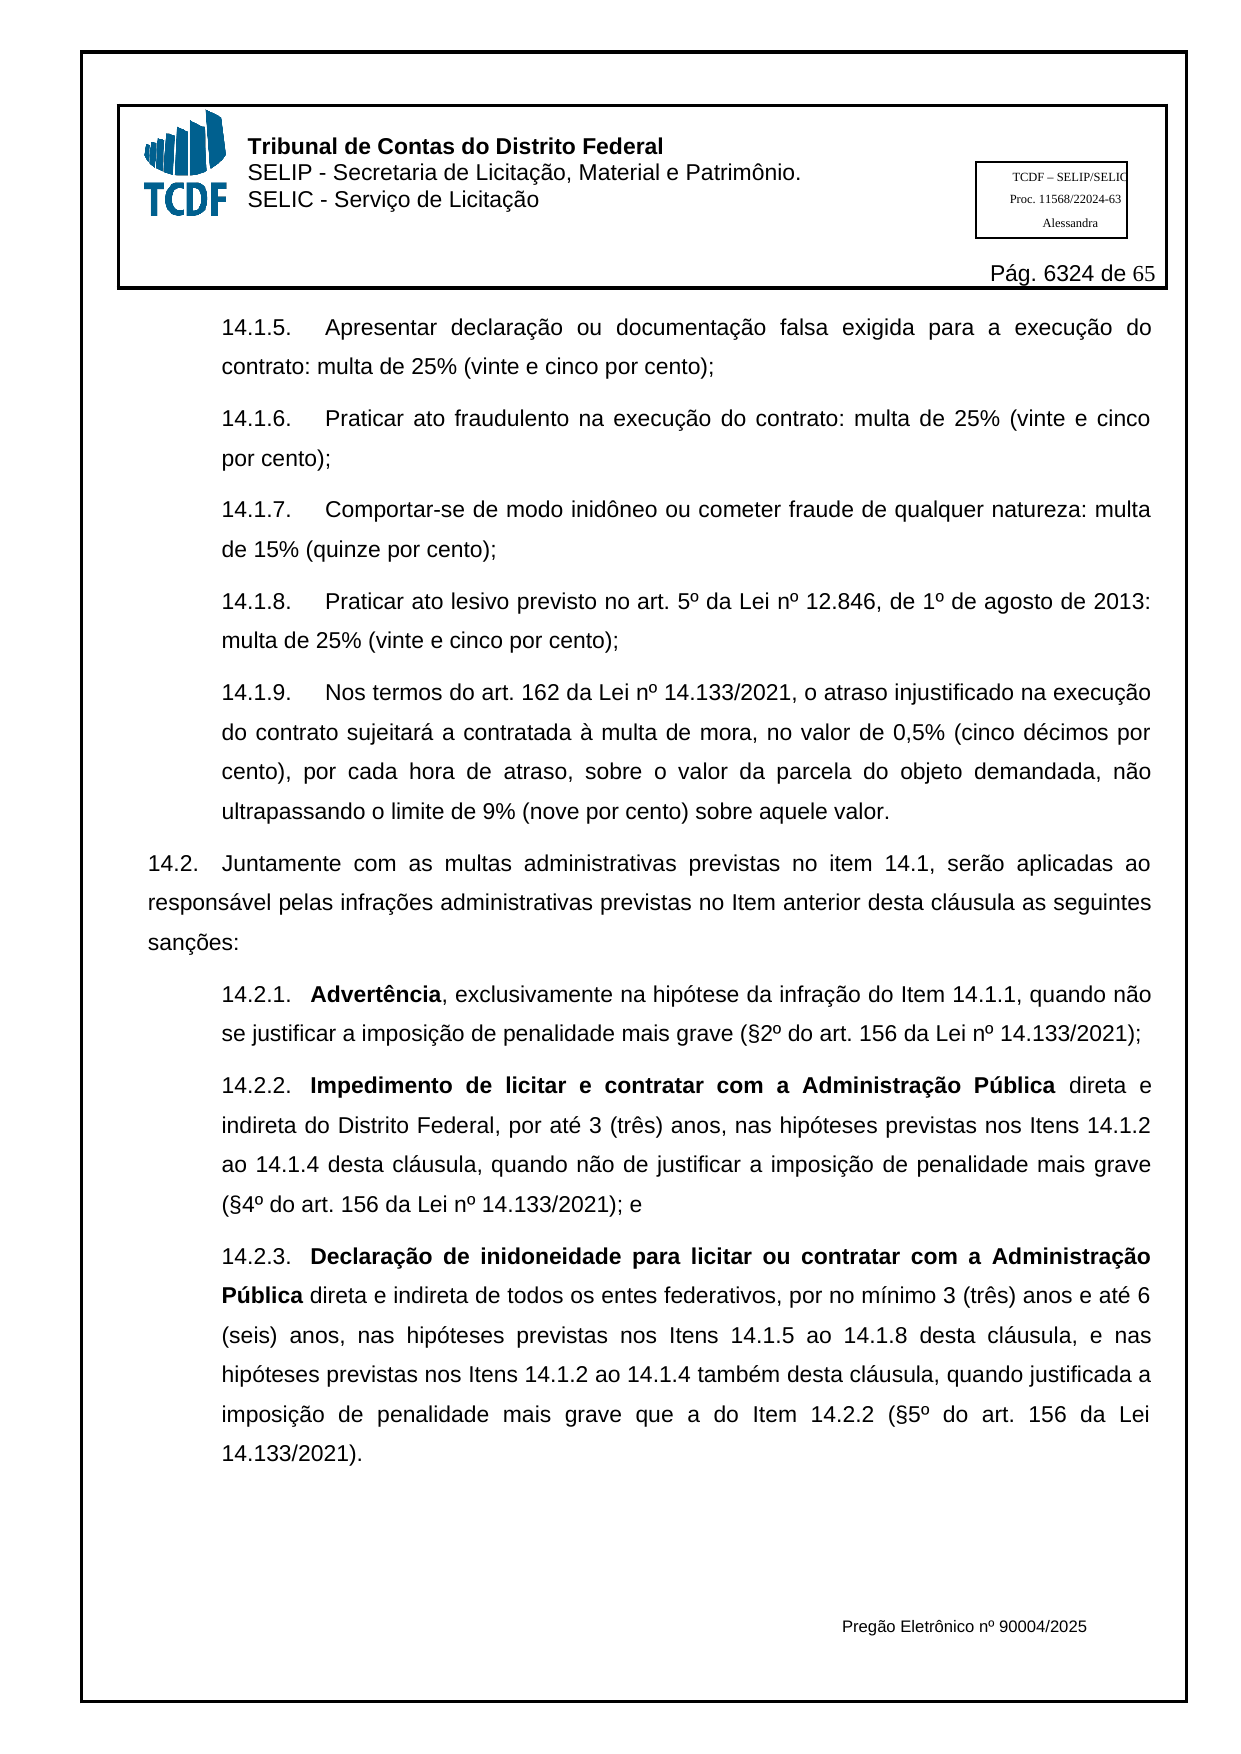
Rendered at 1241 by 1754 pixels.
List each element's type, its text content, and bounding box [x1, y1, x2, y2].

list 14.1.7. Comportar-se de modo inidôneo ou cometer fraude de qualquer natureza: multa de 15% (quinze por cento); [221, 496, 1152, 562]
list 14.2.3. Declaração de inidoneidade para licitar ou contratar com a Administração Pública direta e indireta de todos os entes federativos, por no mínimo 3 (três) anos e até 6 (seis) anos, nas hipóteses previstas nos Itens 14.1.5 ao 14.1.8 desta cláusula, e nas hipóteses previstas nos Itens 14.1.2 ao 14.1.4 também desta cláusula, quando justificada a imposição de penalidade mais grave que a do Item 14.2.2 (§5º do art. 156 da Lei 14.133/2021). [221, 1243, 1152, 1466]
list 14.1.5. Apresentar declaração ou documentação falsa exigida para a execução do contrato: multa de 25% (vinte e cinco por cento); [221, 313, 1152, 379]
list 14.1.8. Praticar ato lesivo previsto no art. 5º da Lei nº 12.846, de 1º de agosto de 2013: multa de 25% (vinte e cinco por cento); [221, 588, 1152, 654]
list 14.1.9. Nos termos do art. 162 da Lei nº 14.133/2021, o atraso injustificado na execução do contrato sujeitará a contratada à multa de mora, no valor de 0,5% (cinco décimos por cento), por cada hora de atraso, sobre o valor da parcela do objeto demandada, não ultrapassando o limite de 9% (nove por cento) sobre aquele valor. [221, 679, 1152, 824]
picture [129, 107, 241, 218]
list 14.2.2. Impedimento de licitar e contratar com a Administração Pública direta e indireta do Distrito Federal, por até 3 (três) anos, nas hipóteses previstas nos Itens 14.1.2 ao 14.1.4 desta cláusula, quando não de justificar a imposição de penalidade mais grave (§4º do art. 156 da Lei nº 14.133/2021); e [221, 1072, 1152, 1217]
list 14.1.6. Praticar ato fraudulento na execução do contrato: multa de 25% (vinte e cinco por cento); [221, 405, 1152, 471]
list 14.2. Juntamente com as multas administrativas previstas no item 14.1, serão aplicadas ao responsável pelas infrações administrativas previstas no Item anterior desta cláusula as seguintes sanções: [148, 850, 1152, 955]
list 14.2.1. Advertência, exclusivamente na hipótese da infração do Item 14.1.1, quando não se justificar a imposição de penalidade mais grave (§2º do art. 156 da Lei nº 14.133/2021); [221, 981, 1152, 1047]
